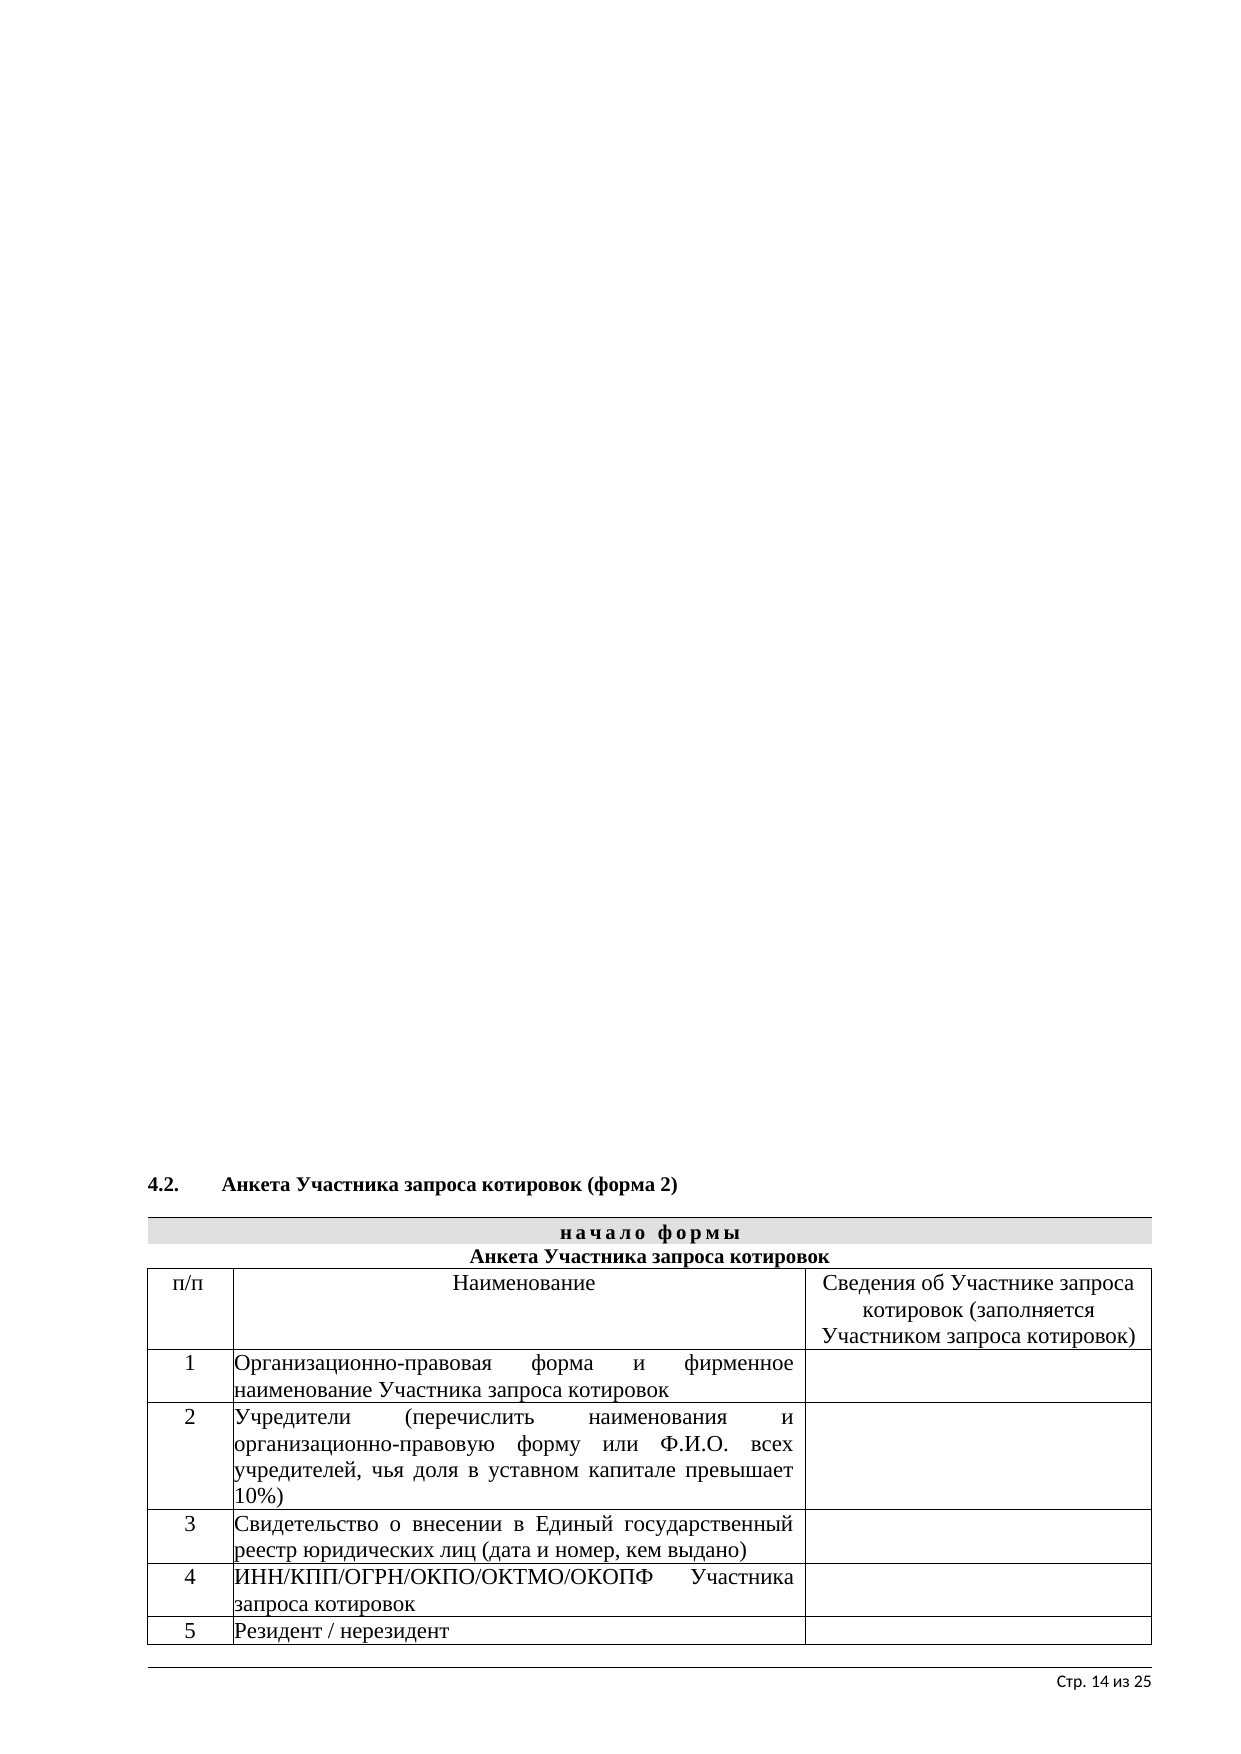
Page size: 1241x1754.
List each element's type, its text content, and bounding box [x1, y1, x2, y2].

table_cell 4 [148, 1564, 233, 1616]
table_cell 3 [148, 1510, 233, 1562]
table_header п/п [148, 1269, 233, 1348]
table_cell [806, 1510, 1151, 1562]
table_header Сведения об Участнике запроса котировок (заполняется Участником запроса котировок) [806, 1269, 1151, 1348]
table_cell Свидетельство о внесении в Единый государственный реестр юридических лиц (дата и номер, кем выдано) [234, 1510, 805, 1562]
table_cell Учредители (перечислить наименования и организационно-правовую форму или Ф.И.О. всех учредителей, чья доля в уставном капитале превышает 10%) [234, 1403, 805, 1509]
table_cell Резидент / нерезидент [234, 1617, 805, 1643]
text Анкета Участника запроса котировок [148, 1244, 1152, 1268]
table_header Наименование [234, 1269, 805, 1348]
table_cell 5 [148, 1617, 233, 1643]
text начало формы [148, 1218, 1152, 1244]
table_cell ИНН/КПП/ОГРН/ОКПО/ОКТМО/ОКОПФ Участника запроса котировок [234, 1564, 805, 1616]
table_cell [806, 1403, 1151, 1509]
table_cell 1 [148, 1350, 233, 1402]
text 4.2. Анкета Участника запроса котировок (форма 2) [148, 1171, 1152, 1196]
table_cell Организационно-правовая форма и фирменное наименование Участника запроса котировок [234, 1350, 805, 1402]
table_cell 2 [148, 1403, 233, 1509]
table_cell [806, 1350, 1151, 1402]
table_cell [806, 1564, 1151, 1616]
table_cell [806, 1617, 1151, 1643]
